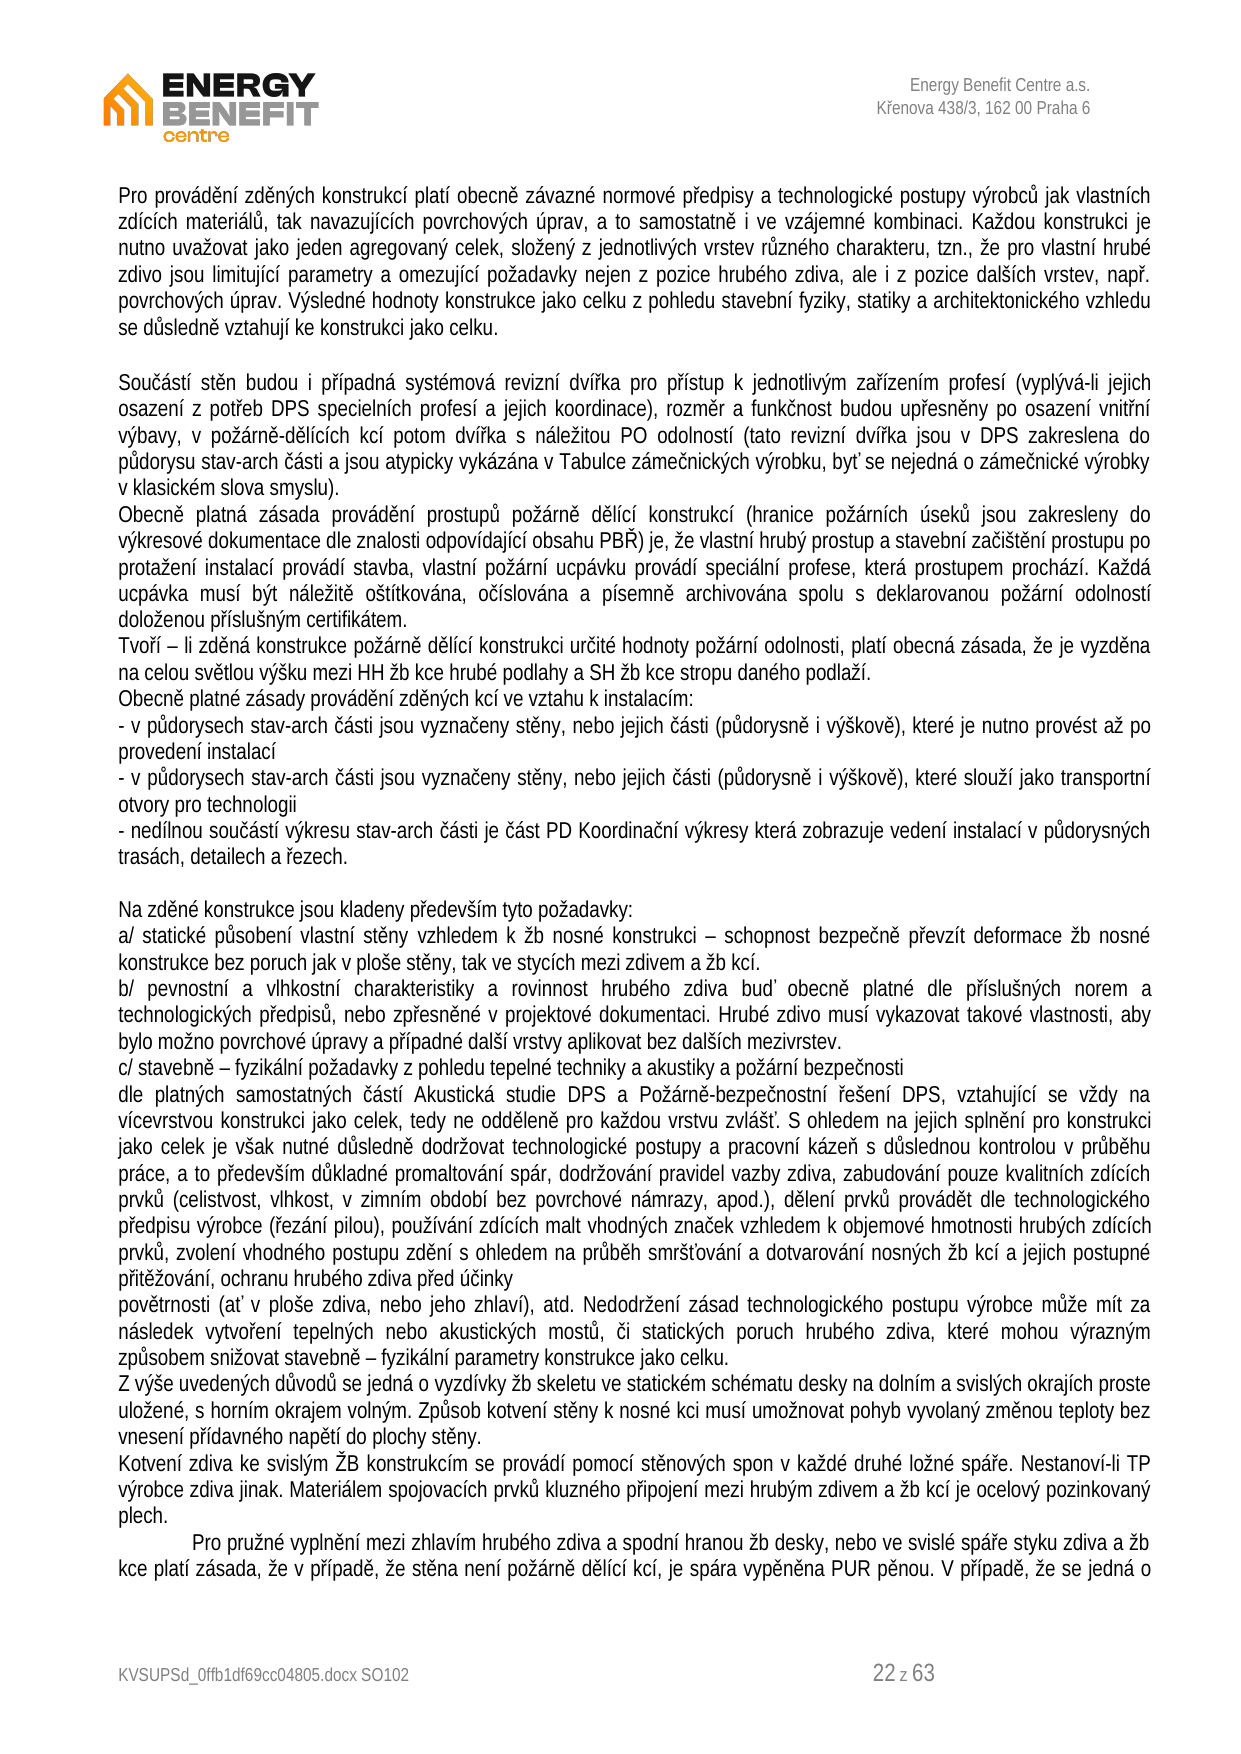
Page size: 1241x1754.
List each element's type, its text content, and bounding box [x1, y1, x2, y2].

text Z výše uvedených důvodů se jedná o vyzdívky žb skeletu ve statickém schématu desky na dolním a svislých okrajích proste uložené, s horním okrajem volným. Způsob kotvení stěny k nosné kci musí umožnovat pohyb vyvolaný změnou teploty bez vnesení přídavného napětí do plochy stěny. [118, 1370, 1152, 1449]
text b/ pevnostní a vlhkostní charakteristiky a rovinnost hrubého zdiva buď obecně platné dle příslušných norem a technologických předpisů, nebo zpřesněné v projektové dokumentaci. Hrubé zdivo musí vykazovat takové vlastnosti, aby bylo možno povrchové úpravy a případné další vrstvy aplikovat bez dalších mezivrstev. [118, 975, 1152, 1054]
text povětrnosti (ať v ploše zdiva, nebo jeho zhlaví), atd. Nedodržení zásad technologického postupu výrobce může mít za následek vytvoření tepelných nebo akustických mostů, či statických poruch hrubého zdiva, které mohou výrazným způsobem snižovat stavebně – fyzikální parametry konstrukce jako celku. [118, 1291, 1152, 1370]
text Obecně platné zásady provádění zděných kcí ve vztahu k instalacím: [118, 685, 1152, 712]
text Součástí stěn budou i případná systémová revizní dvířka pro přístup k jednotlivým zařízením profesí (vyplývá-li jejich osazení z potřeb DPS specielních profesí a jejich koordinace), rozměr a funkčnost budou upřesněny po osazení vnitřní výbavy, v požárně-dělících kcí potom dvířka s náležitou PO odolností (tato revizní dvířka jsou v DPS zakreslena do půdorysu stav-arch části a jsou atypicky vykázána v Tabulce zámečnických výrobku, byť se nejedná o zámečnické výrobky v klasickém slova smyslu). [118, 369, 1152, 501]
text dle platných samostatných částí Akustická studie DPS a Požárně-bezpečnostní řešení DPS, vztahující se vždy na vícevrstvou konstrukci jako celek, tedy ne odděleně pro každou vrstvu zvlášť. S ohledem na jejich splnění pro konstrukci jako celek je však nutné důsledně dodržovat technologické postupy a pracovní kázeň s důslednou kontrolou v průběhu práce, a to především důkladné promaltování spár, dodržování pravidel vazby zdiva, zabudování pouze kvalitních zdících prvků (celistvost, vlhkost, v zimním období bez povrchové námrazy, apod.), dělení prvků provádět dle technologického předpisu výrobce (řezání pilou), používání zdících malt vhodných značek vzhledem k objemové hmotnosti hrubých zdících prvků, zvolení vhodného postupu zdění s ohledem na průběh smršťování a dotvarování nosných žb kcí a jejich postupné přitěžování, ochranu hrubého zdiva před účinky [118, 1081, 1152, 1291]
text Obecně platná zásada provádění prostupů požárně dělící konstrukcí (hranice požárních úseků jsou zakresleny do výkresové dokumentace dle znalosti odpovídající obsahu PBŘ) je, že vlastní hrubý prostup a stavební začištění prostupu po protažení instalací provádí stavba, vlastní požární ucpávku provádí speciální profese, která prostupem prochází. Každá ucpávka musí být náležitě oštítkována, očíslována a písemně archivována spolu s deklarovanou požární odolností doloženou příslušným certifikátem. [118, 501, 1152, 632]
text c/ stavebně – fyzikální požadavky z pohledu tepelné techniky a akustiky a požární bezpečnosti [118, 1054, 1152, 1081]
text Kotvení zdiva ke svislým ŽB konstrukcím se provádí pomocí stěnových spon v každé druhé ložné spáře. Nestanoví-li TP výrobce zdiva jinak. Materiálem spojovacích prvků kluzného připojení mezi hrubým zdivem a žb kcí je ocelový pozinkovaný plech. [118, 1449, 1152, 1528]
picture [103, 73, 319, 142]
text - v půdorysech stav-arch části jsou vyznačeny stěny, nebo jejich části (půdorysně i výškově), které slouží jako transportní otvory pro technologii [118, 764, 1152, 817]
text a/ statické působení vlastní stěny vzhledem k žb nosné konstrukci – schopnost bezpečně převzít deformace žb nosné konstrukce bez poruch jak v ploše stěny, tak ve stycích mezi zdivem a žb kcí. [118, 922, 1152, 975]
text - nedílnou součástí výkresu stav-arch části je část PD Koordinační výkresy která zobrazuje vedení instalací v půdorysných trasách, detailech a řezech. [118, 817, 1152, 870]
text Pro provádění zděných konstrukcí platí obecně závazné normové předpisy a technologické postupy výrobců jak vlastních zdících materiálů, tak navazujících povrchových úprav, a to samostatně i ve vzájemné kombinaci. Každou konstrukci je nutno uvažovat jako jeden agregovaný celek, složený z jednotlivých vrstev různého charakteru, tzn., že pro vlastní hrubé zdivo jsou limitující parametry a omezující požadavky nejen z pozice hrubého zdiva, ale i z pozice dalších vrstev, např. povrchových úprav. Výsledné hodnoty konstrukce jako celku z pohledu stavební fyziky, statiky a architektonického vzhledu se důsledně vztahují ke konstrukci jako celku. [118, 182, 1152, 340]
text - v půdorysech stav-arch části jsou vyznačeny stěny, nebo jejich části (půdorysně i výškově), které je nutno provést až po provedení instalací [118, 712, 1152, 764]
text Na zděné konstrukce jsou kladeny především tyto požadavky: [118, 896, 1152, 922]
text Tvoří – li zděná konstrukce požárně dělící konstrukci určité hodnoty požární odolnosti, platí obecná zásada, že je vyzděna na celou světlou výšku mezi HH žb kce hrubé podlahy a SH žb kce stropu daného podlaží. [118, 632, 1152, 685]
